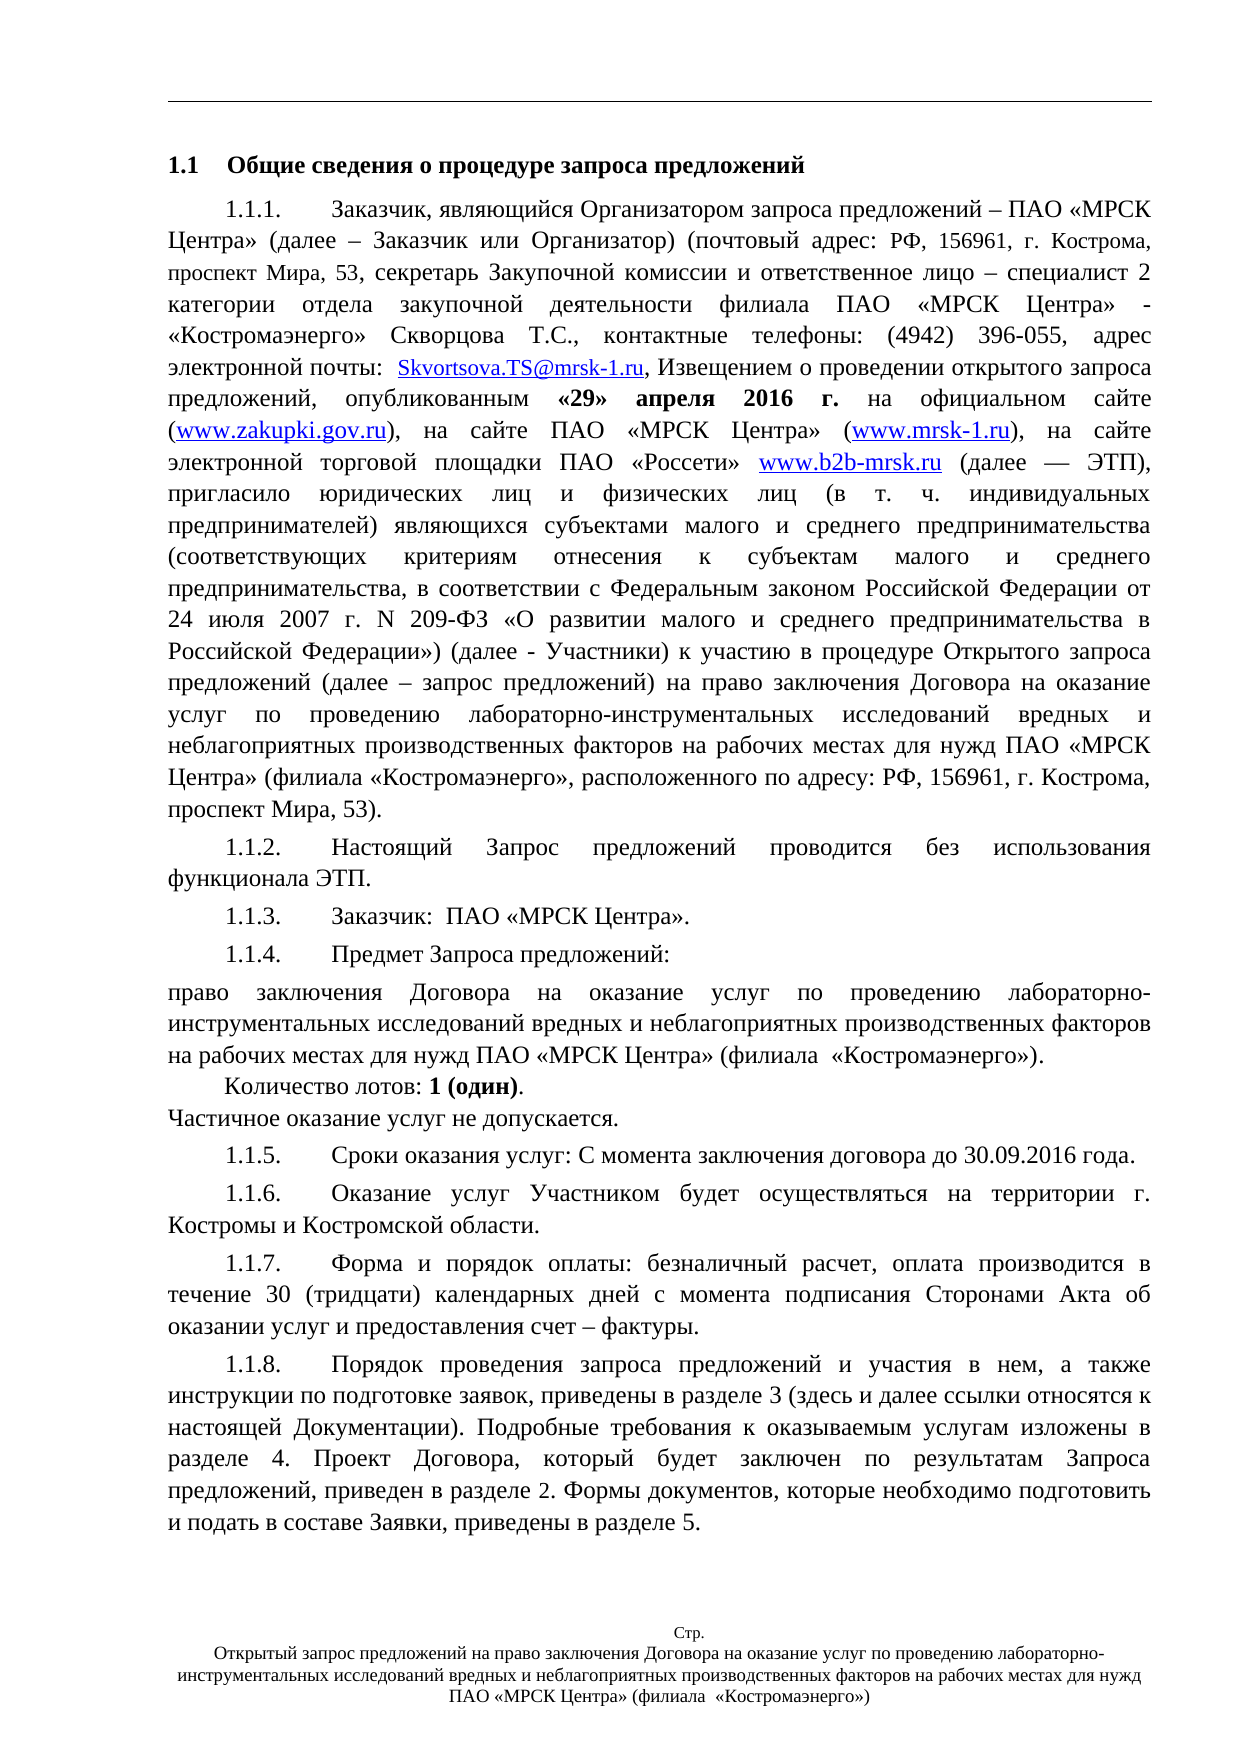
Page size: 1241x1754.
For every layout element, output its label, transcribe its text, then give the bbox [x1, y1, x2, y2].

list Сроки оказания услуг: С момента заключения договора до 30.09.2016 года. [168, 1141, 1152, 1169]
subtitle Общие сведения о процедуре запроса предложений [168, 150, 1152, 179]
text Количество лотов: 1 (один). [168, 1071, 1152, 1100]
text право заключения Договора на оказание услуг по проведению лабораторно-инструментальных исследований вредных и неблагоприятных производственных факторов на рабочих местах для нужд ПАО «МРСК Центра» (филиала «Костромаэнерго»). [168, 977, 1152, 1068]
list Заказчик: ПАО «МРСК Центра». [168, 901, 1152, 930]
list Порядок проведения запроса предложений и участия в нем, а также инструкции по подготовке заявок, приведены в разделе 3 (здесь и далее ссылки относятся к настоящей Документации). Подробные требования к оказываемым услугам изложены в разделе 4. Проект Договора, который будет заключен по результатам Запроса предложений, приведен в разделе 2. Формы документов, которые необходимо подготовить и подать в составе Заявки, приведены в разделе 5. [168, 1349, 1152, 1535]
list Предмет Запроса предложений: [168, 939, 1152, 967]
list Форма и порядок оплаты: безналичный расчет, оплата производится в течение 30 (тридцати) календарных дней с момента подписания Сторонами Акта об оказании услуг и предоставления счет – фактуры. [168, 1248, 1152, 1340]
list Оказание услуг Участником будет осуществляться на территории г. Костромы и Костромской области. [168, 1178, 1152, 1239]
list Заказчик, являющийся Организатором запроса предложений – ПАО «МРСК Центра» (далее – Заказчик или Организатор) (почтовый адрес: РФ, 156961, г. Кострома, проспект Мира, 53, секретарь Закупочной комиссии и ответственное лицо – специалист 2 категории отдела закупочной деятельности филиала ПАО «МРСК Центра» - «Костромаэнерго» Скворцова Т.С., контактные телефоны: (4942) 396-055, адрес электронной почты: Skvortsova.TS@mrsk-1.ru, Извещением о проведении открытого запроса предложений, опубликованным «29» апреля 2016 г. на официальном сайте (www.zakupki.gov.ru), на сайте ПАО «МРСК Центра» (www.mrsk-1.ru), на сайте электронной торговой площадки ПАО «Россети» www.b2b-mrsk.ru (далее — ЭТП), пригласило юридических лиц и физических лиц (в т. ч. индивидуальных предпринимателей) являющихся субъектами малого и среднего предпринимательства (соответствующих критериям отнесения к субъектам малого и среднего предпринимательства, в соответствии с Федеральным законом Российской Федерации от 24 июля 2007 г. N 209-ФЗ «О развитии малого и среднего предпринимательства в Российской Федерации») (далее - Участники) к участию в процедуре Открытого запроса предложений (далее – запрос предложений) на право заключения Договора на оказание услуг по проведению лабораторно-инструментальных исследований вредных и неблагоприятных производственных факторов на рабочих местах для нужд ПАО «МРСК Центра» (филиала «Костромаэнерго», расположенного по адресу: РФ, 156961, г. Кострома, проспект Мира, 53). [168, 194, 1152, 822]
list Частичное оказание услуг не допускается. [168, 1103, 1152, 1132]
list Настоящий Запрос предложений проводится без использования функционала ЭТП. [168, 832, 1152, 892]
